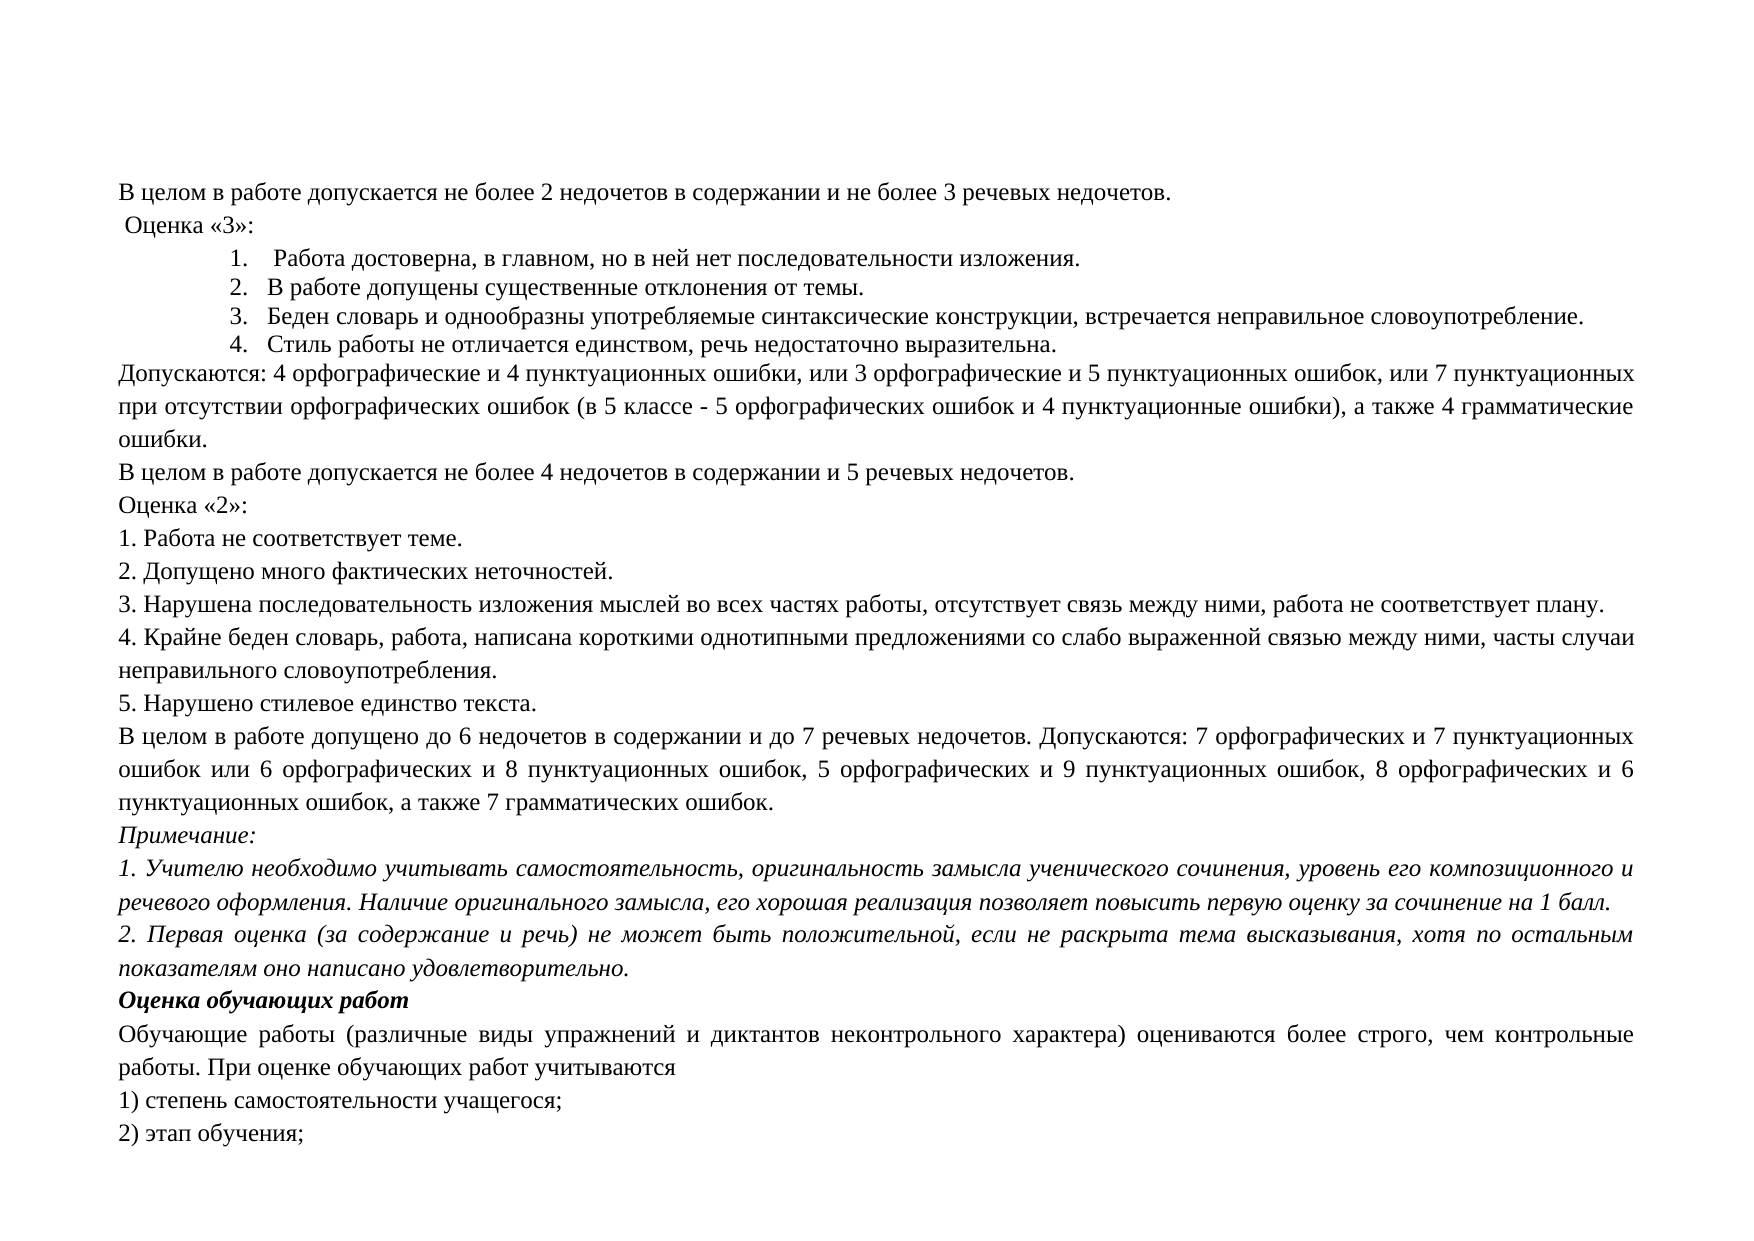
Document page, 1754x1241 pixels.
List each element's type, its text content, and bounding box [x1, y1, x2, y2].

list Работа достоверна, в главном, но в ней нет последовательности изложения. [229, 243, 1636, 272]
list Беден словарь и однообразны употребляемые синтаксические конструкции, встречается неправильное словоупотребление. [229, 301, 1636, 329]
text Примечание: [118, 821, 1636, 849]
text В целом в работе допускается не более 2 недочетов в содержании и не более 3 речевых недочетов. [118, 177, 1636, 206]
text 5. Нарушено стилевое единство текста. [118, 688, 1636, 717]
text Допускаются: 4 орфографические и 4 пунктуационных ошибки, или 3 орфографические и 5 пунктуационных ошибок, или 7 пунктуационных при отсутствии орфографических ошибок (в 5 классе - 5 орфографических ошибок и 4 пунктуационные ошибки), а также 4 грамматические ошибки. [118, 358, 1636, 453]
text Обучающие работы (различные виды упражнений и диктантов неконтрольного характера) оцениваются более строго, чем контрольные работы. При оценке обучающих работ учитываются [118, 1019, 1636, 1080]
text Оценка «2»: [118, 490, 1636, 519]
text 3. Нарушена последовательность изложения мыслей во всех частях работы, отсутствует связь между ними, работа не соответствует плану. [118, 589, 1636, 618]
text Оценка обучающих работ [118, 986, 1636, 1014]
list Стиль работы не отличается единством, речь недостаточно выразительна. [229, 329, 1636, 358]
text 1. Учителю необходимо учитывать самостоятельность, оригинальность замысла ученического сочинения, уровень его композиционного и речевого оформления. Наличие оригинального замысла, его хорошая реализация позволяет повысить первую оценку за сочинение на 1 балл. [118, 853, 1636, 915]
text 2. Первая оценка (за содержание и речь) не может быть положительной, если не раскрыта тема высказывания, хотя по остальным показателям оно написано удовлетворительно. [118, 919, 1636, 981]
text Оценка «3»: [118, 210, 1636, 239]
text 2) этап обучения; [118, 1118, 1636, 1146]
text В целом в работе допущено до 6 недочетов в содержании и до 7 речевых недочетов. Допускаются: 7 орфографических и 7 пунктуационных ошибок или 6 орфографических и 8 пунктуационных ошибок, 5 орфографических и 9 пунктуационных ошибок, 8 орфографических и 6 пунктуационных ошибок, а также 7 грамматических ошибок. [118, 721, 1636, 816]
list В работе допущены существенные отклонения от темы. [229, 272, 1636, 301]
text 2. Допущено много фактических неточностей. [118, 556, 1636, 585]
text 1) степень самостоятельности учащегося; [118, 1085, 1636, 1113]
text 1. Работа не соответствует теме. [118, 523, 1636, 552]
text 4. Крайне беден словарь, работа, написана короткими однотипными предложениями со слабо выраженной связью между ними, часты случаи неправильного словоупотребления. [118, 622, 1636, 684]
text В целом в работе допускается не более 4 недочетов в содержании и 5 речевых недочетов. [118, 457, 1636, 486]
